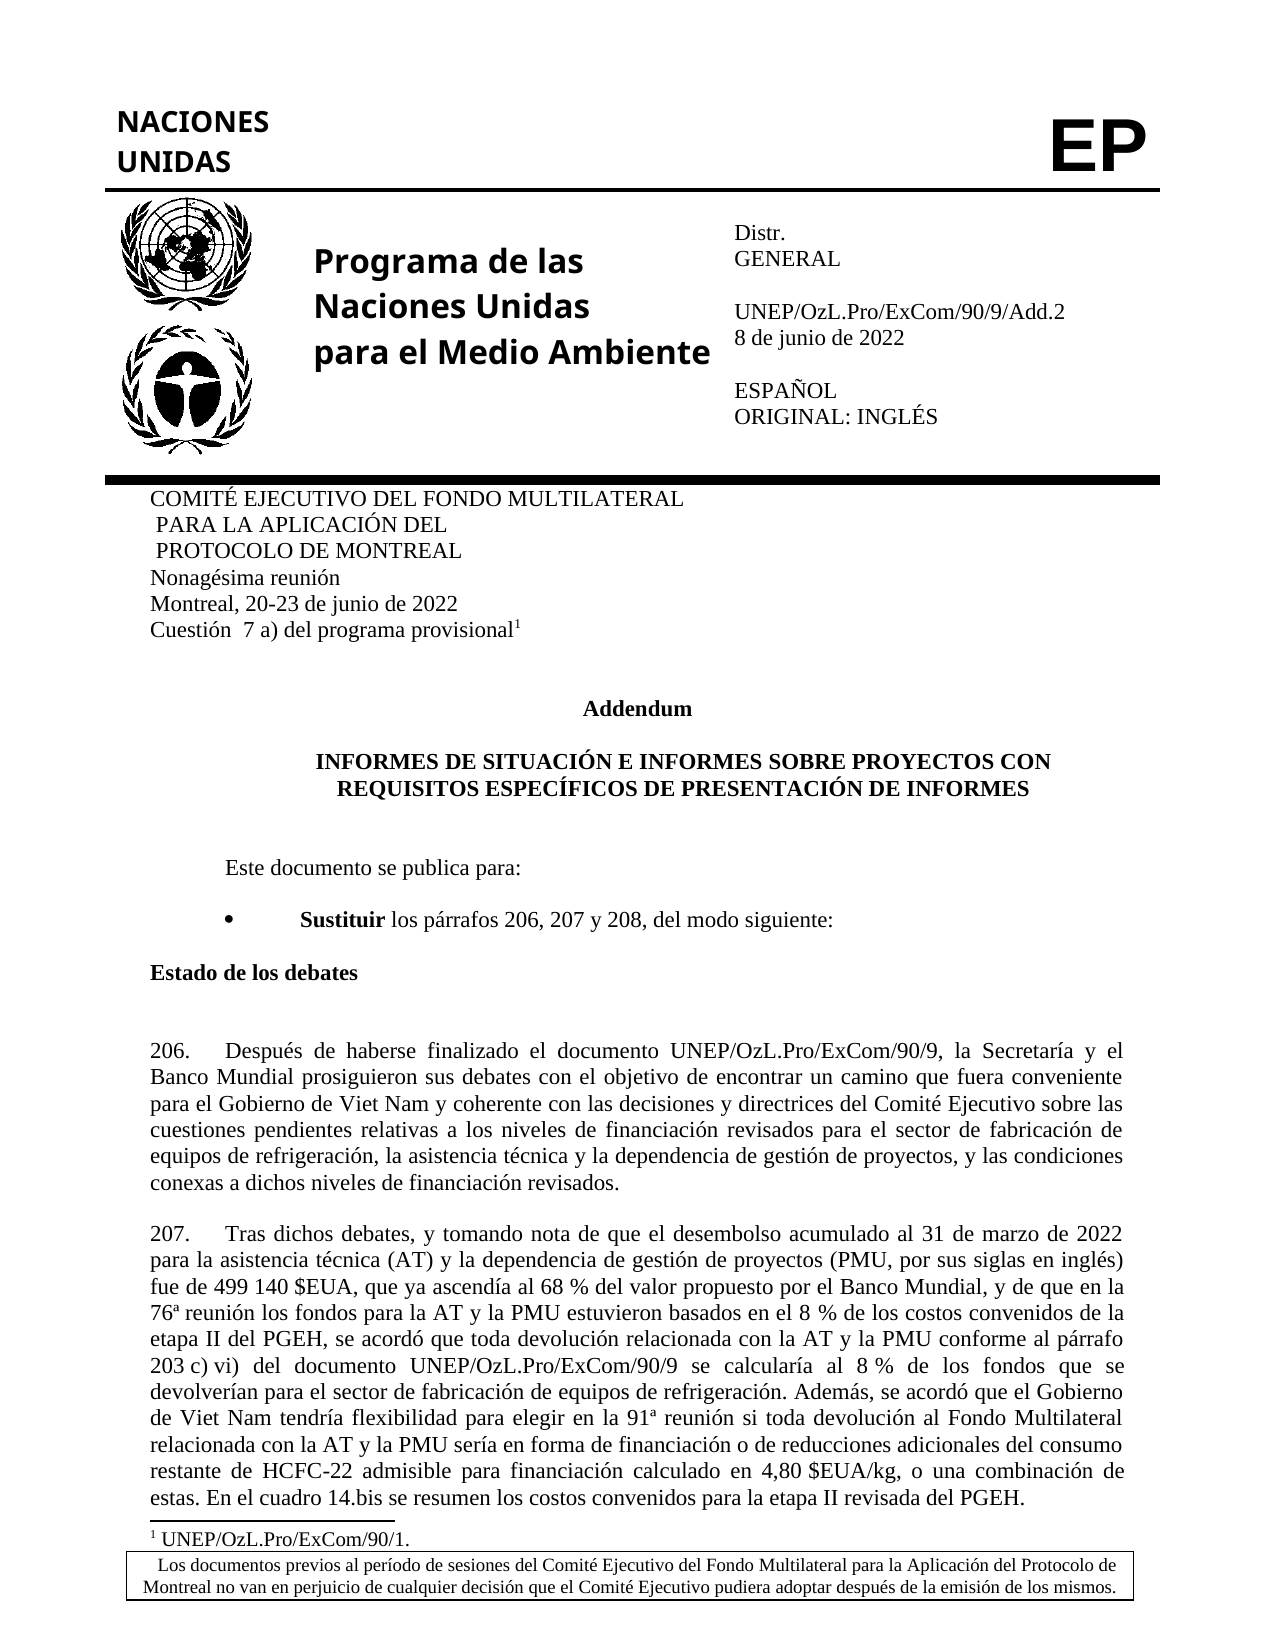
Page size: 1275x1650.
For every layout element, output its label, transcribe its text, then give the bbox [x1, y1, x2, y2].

table_cell Distr. GENERAL UNEP/OzL.Pro/ExCom/90/9/Add.2 8 de junio de 2022 ESPAÑOL ORIGINAL: INGLÉS [723, 192, 1159, 475]
text Montreal, 20-23 de junio de 2022 Cuestión 7 a) del programa provisional [150, 590, 1125, 643]
text INFORMES DE SITUACIÓN E INFORMES SOBRE PROYECTOS CON REQUISITOS ESPECÍFICOS DE PRESENTACIÓN DE INFORMES [242, 748, 1124, 801]
table_cell Programa de las Naciones Unidas para el Medio Ambiente [302, 192, 723, 475]
table_header NACIONES UNIDAS [105, 101, 723, 188]
picture [117, 319, 255, 459]
table_header EP [723, 101, 1159, 188]
subtitle Tras dichos debates, y tomando nota de que el desembolso acumulado al 31 de marzo de 2022 para la asistencia técnica (AT) y la dependencia de gestión de proyectos (PMU, por sus siglas en inglés) fue de 499 140 $EUA, que ya ascendía al 68 % del valor propuesto por el Banco Mundial, y de que en la 76ª reunión los fondos para la AT y la PMU estuvieron basados en el 8 % de los costos convenidos de la etapa II del PGEH, se acordó que toda devolución relacionada con la AT y la PMU conforme al párrafo 203 c) vi) del documento UNEP/OzL.Pro/ExCom/90/9 se calcularía al 8 % de los fondos que se devolverían para el sector de fabricación de equipos de refrigeración. Además, se acordó que el Gobierno de Viet Nam tendría flexibilidad para elegir en la 91ª reunión si toda devolución al Fondo Multilateral relacionada con la AT y la PMU sería en forma de financiación o de reducciones adicionales del consumo restante de HCFC-22 admisible para financiación calculado en 4,80 $EUA/kg, o una combinación de estas. En el cuadro 14.bis se resumen los costos convenidos para la etapa II revisada del PGEH. [150, 1220, 1125, 1510]
text Este documento se publica para: [150, 854, 1125, 880]
text COMITÉ EJECUTIVO DEL FONDO MULTILATERAL PARA LA APLICACIÓN DEL PROTOCOLO DE MONTREAL Nonagésima reunión [150, 485, 1125, 590]
table_cell [105, 192, 302, 475]
text Addendum [150, 696, 1125, 722]
text Estado de los debates [150, 959, 1125, 986]
subtitle Después de haberse finalizado el documento UNEP/OzL.Pro/ExCom/90/9, la Secretaría y el Banco Mundial prosiguieron sus debates con el objetivo de encontrar un camino que fuera conveniente para el Gobierno de Viet Nam y coherente con las decisiones y directrices del Comité Ejecutivo sobre las cuestiones pendientes relativas a los niveles de financiación revisados para el sector de fabricación de equipos de refrigeración, la asistencia técnica y la dependencia de gestión de proyectos, y las condiciones conexas a dichos niveles de financiación revisados. [150, 1037, 1125, 1195]
picture [116, 193, 252, 313]
text Sustituir los párrafos 206, 207 y 208, del modo siguiente: [150, 906, 1125, 933]
